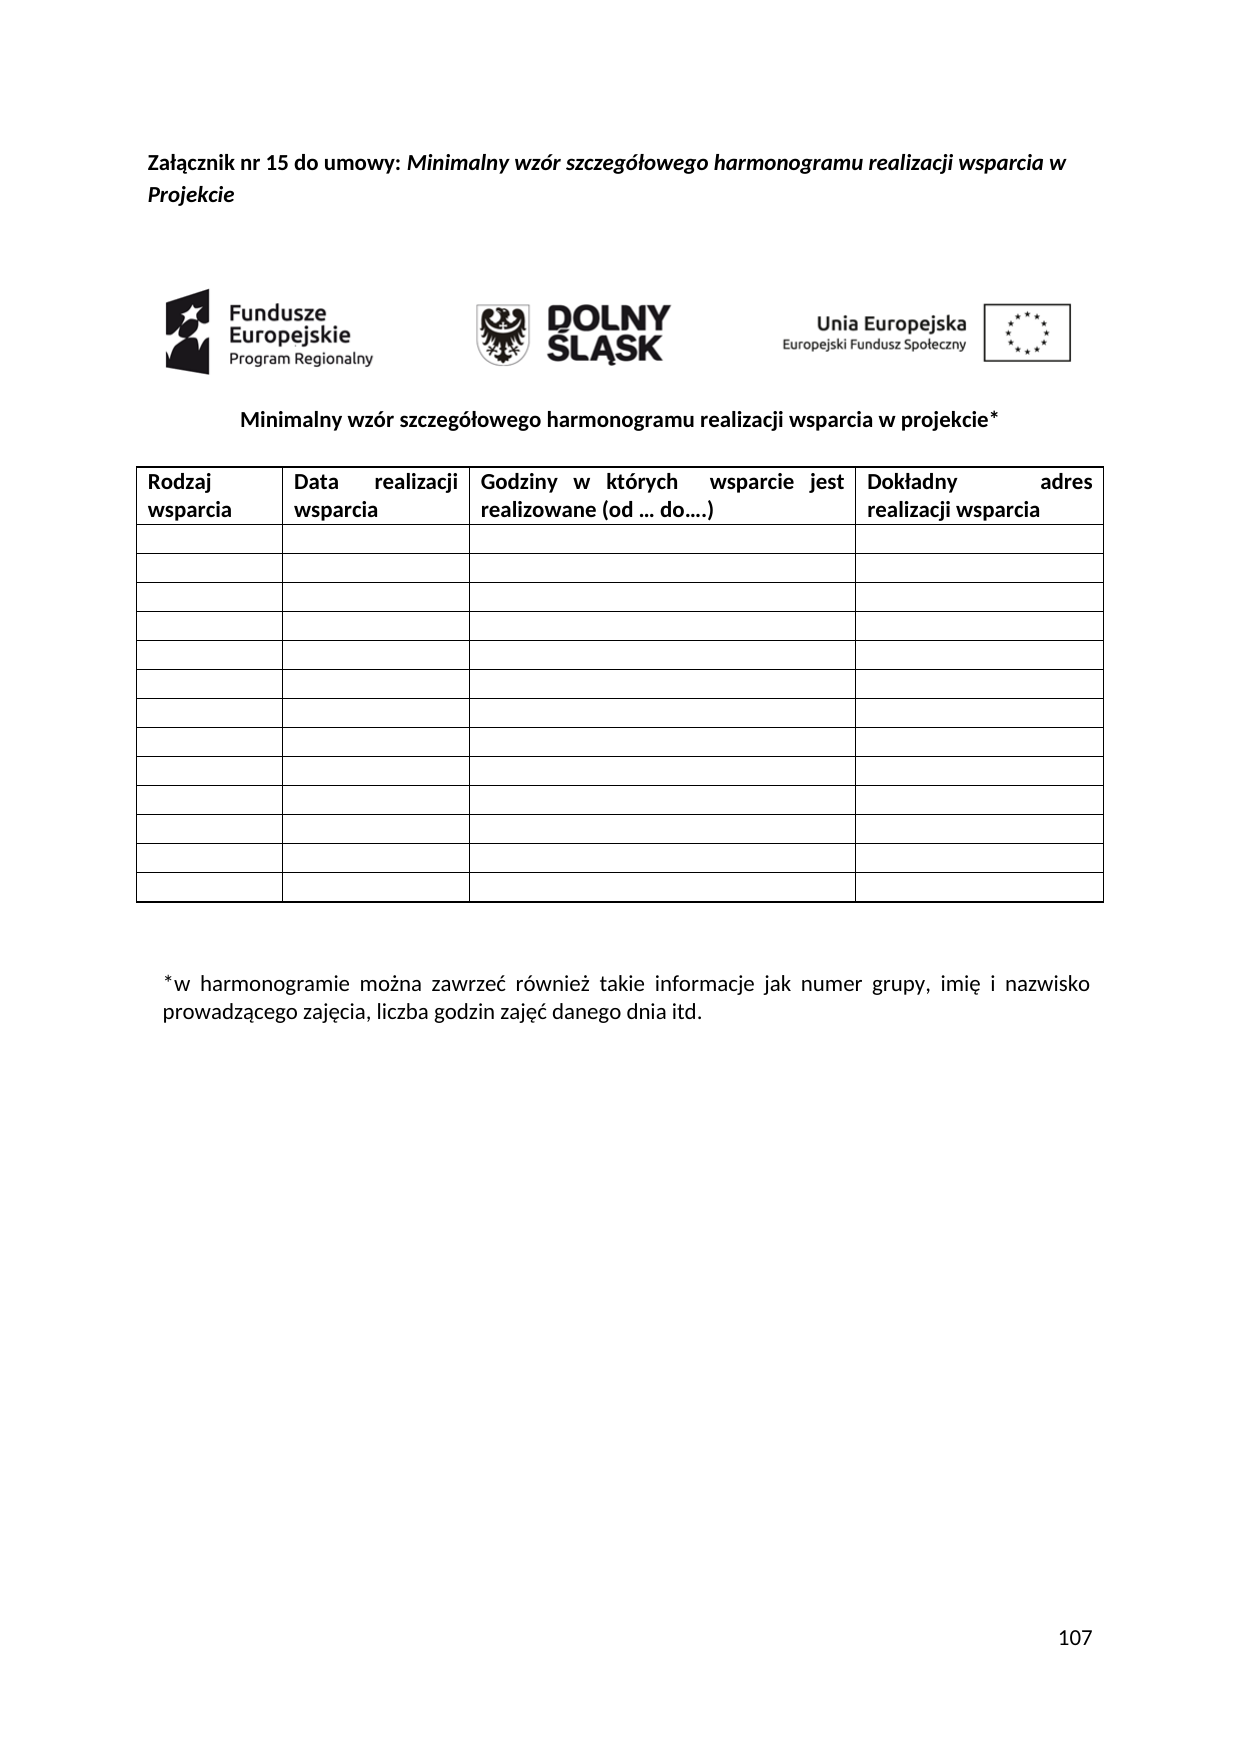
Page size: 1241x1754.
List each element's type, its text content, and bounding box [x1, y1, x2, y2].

table_cell [470, 757, 855, 785]
text Załącznik nr 15 do umowy: Minimalny wzór szczegółowego harmonogramu realizacji wsparcia w Projekcie [148, 148, 1092, 208]
table_cell [283, 525, 469, 553]
text *w harmonogramie można zawrzeć również takie informacje jak numer grupy, imię i nazwisko prowadzącego zajęcia, liczba godzin zajęć danego dnia itd. [162, 969, 1092, 1026]
text Minimalny wzór szczegółowego harmonogramu realizacji wsparcia w projekcie* [148, 405, 1092, 433]
table_cell [470, 583, 855, 611]
table_cell [283, 873, 469, 901]
table_cell [470, 844, 855, 872]
table_cell [137, 554, 282, 582]
table_cell [137, 786, 282, 814]
table_cell [137, 844, 282, 872]
table_cell [470, 786, 855, 814]
table_cell [137, 641, 282, 669]
table_cell [856, 583, 1103, 611]
table_cell [137, 873, 282, 901]
table_cell [137, 670, 282, 698]
table_cell [137, 699, 282, 727]
table_cell [283, 757, 469, 785]
table_cell [283, 641, 469, 669]
table_cell [470, 525, 855, 553]
table_cell [856, 641, 1103, 669]
table_cell [856, 815, 1103, 843]
table_cell [856, 728, 1103, 756]
table_cell [283, 728, 469, 756]
table_cell [470, 554, 855, 582]
table_cell [856, 786, 1103, 814]
table_header Data realizacji wsparcia [283, 468, 469, 523]
table_cell [856, 554, 1103, 582]
table_cell [856, 670, 1103, 698]
table_cell [856, 757, 1103, 785]
table_cell [856, 873, 1103, 901]
table_cell [470, 612, 855, 640]
table_header Dokładny adres realizacji wsparcia [856, 468, 1103, 523]
table_cell [283, 699, 469, 727]
table_cell [470, 699, 855, 727]
table_cell [137, 612, 282, 640]
table_cell [283, 670, 469, 698]
table_cell [283, 612, 469, 640]
picture [148, 286, 1093, 380]
table_cell [137, 728, 282, 756]
table_cell [137, 757, 282, 785]
table_header Rodzaj wsparcia [137, 468, 282, 523]
table_cell [137, 815, 282, 843]
table_header Godziny w których wsparcie jest realizowane (od … do….) [470, 468, 855, 523]
table_cell [470, 728, 855, 756]
table_cell [470, 873, 855, 901]
table_cell [856, 844, 1103, 872]
table_cell [470, 670, 855, 698]
table_cell [470, 641, 855, 669]
table_cell [856, 525, 1103, 553]
table_cell [137, 583, 282, 611]
table_cell [283, 815, 469, 843]
table_cell [137, 525, 282, 553]
table_cell [283, 844, 469, 872]
table_cell [856, 699, 1103, 727]
table_cell [283, 554, 469, 582]
table_cell [283, 786, 469, 814]
table_cell [470, 815, 855, 843]
table_cell [856, 612, 1103, 640]
table_cell [283, 583, 469, 611]
